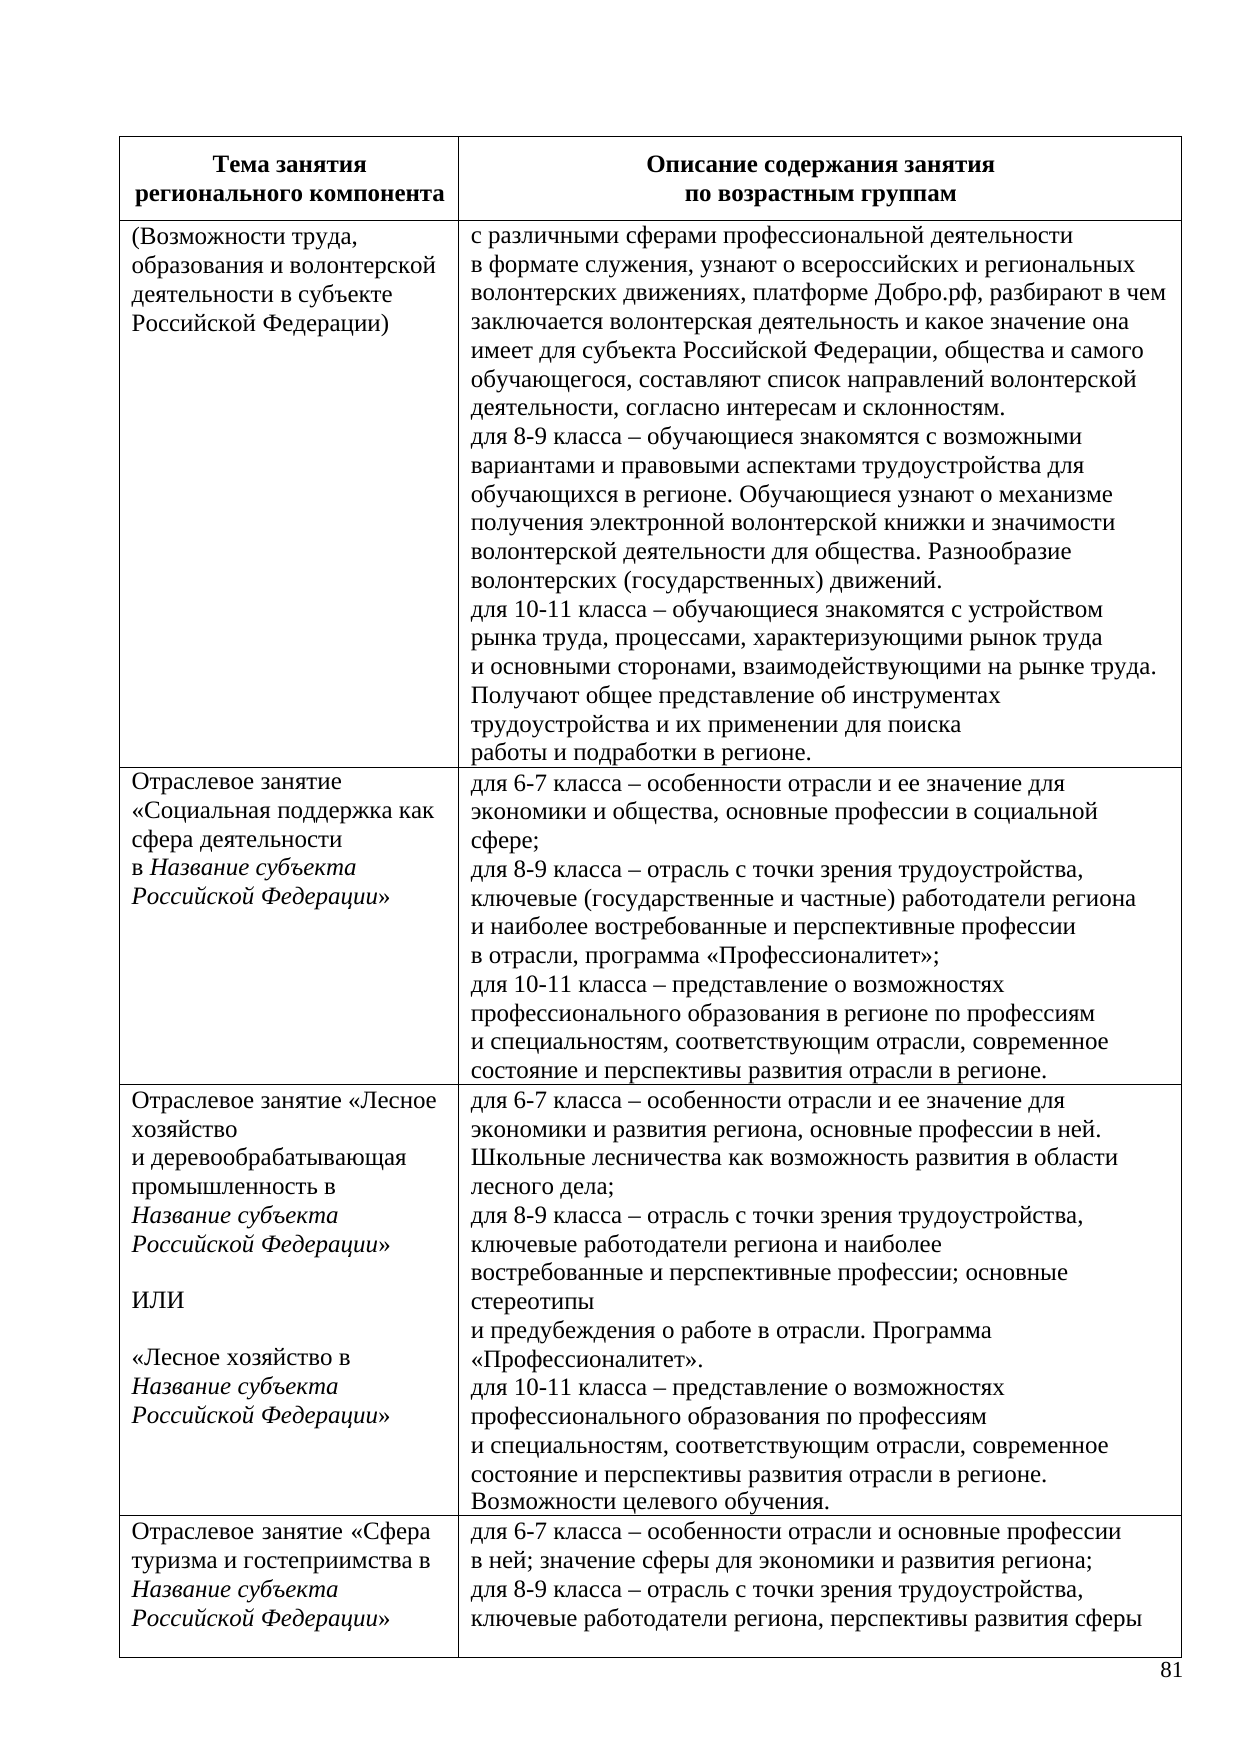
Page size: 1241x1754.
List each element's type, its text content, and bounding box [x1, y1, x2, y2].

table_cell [120, 1516, 458, 1657]
table_cell для 6-7 класса – особенности отрасли и ее значение для экономики и общества, основные профессии в социальной сфере; для 8-9 класса – отрасль с точки зрения трудоустройства, ключевые (государственные и частные) работодатели региона и наиболее востребованные и перспективные профессии в отрасли, программа «Профессионалитет»; для 10-11 класса – представление о возможностях профессионального образования в регионе по профессиям и специальностям, соответствующим отрасли, современное состояние и перспективы развития отрасли в регионе. [459, 768, 1181, 1084]
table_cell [459, 1516, 1181, 1657]
table_header Описание содержания занятия по возрастным группам [459, 137, 1181, 220]
table_cell Отраслевое занятие «Лесное хозяйство и деревообрабатывающая промышленность в Название субъекта Российской Федерации» ИЛИ «Лесное хозяйство в Название субъекта Российской Федерации» [120, 1085, 458, 1515]
table_header Тема занятия регионального компонента [120, 137, 458, 220]
table_cell для 6-7 класса – особенности отрасли и ее значение для экономики и развития региона, основные профессии в ней. Школьные лесничества как возможность развития в области лесного дела; для 8-9 класса – отрасль с точки зрения трудоустройства, ключевые работодатели региона и наиболее востребованные и перспективные профессии; основные стереотипы и предубеждения о работе в отрасли. Программа «Профессионалитет». для 10-11 класса – представление о возможностях профессионального образования по профессиям и специальностям, соответствующим отрасли, современное состояние и перспективы развития отрасли в регионе. Возможности целевого обучения. [459, 1085, 1181, 1515]
table_cell с различными сферами профессиональной деятельности в формате служения, узнают о всероссийских и региональных волонтерских движениях, платформе Добро.рф, разбирают в чем заключается волонтерская деятельность и какое значение она имеет для субъекта Российской Федерации, общества и самого обучающегося, составляют список направлений волонтерской деятельности, согласно интересам и склонностям. для 8-9 класса – обучающиеся знакомятся с возможными вариантами и правовыми аспектами трудоустройства для обучающихся в регионе. Обучающиеся узнают о механизме получения электронной волонтерской книжки и значимости волонтерской деятельности для общества. Разнообразие волонтерских (государственных) движений. для 10-11 класса – обучающиеся знакомятся с устройством рынка труда, процессами, характеризующими рынок труда и основными сторонами, взаимодействующими на рынке труда. Получают общее представление об инструментах трудоустройства и их применении для поиска работы и подработки в регионе. [459, 221, 1181, 767]
table_cell Отраслевое занятие «Социальная поддержка как сфера деятельности в Название субъекта Российской Федерации» [120, 768, 458, 1084]
table_cell (Возможности труда, образования и волонтерской деятельности в субъекте Российской Федерации) [120, 221, 458, 767]
